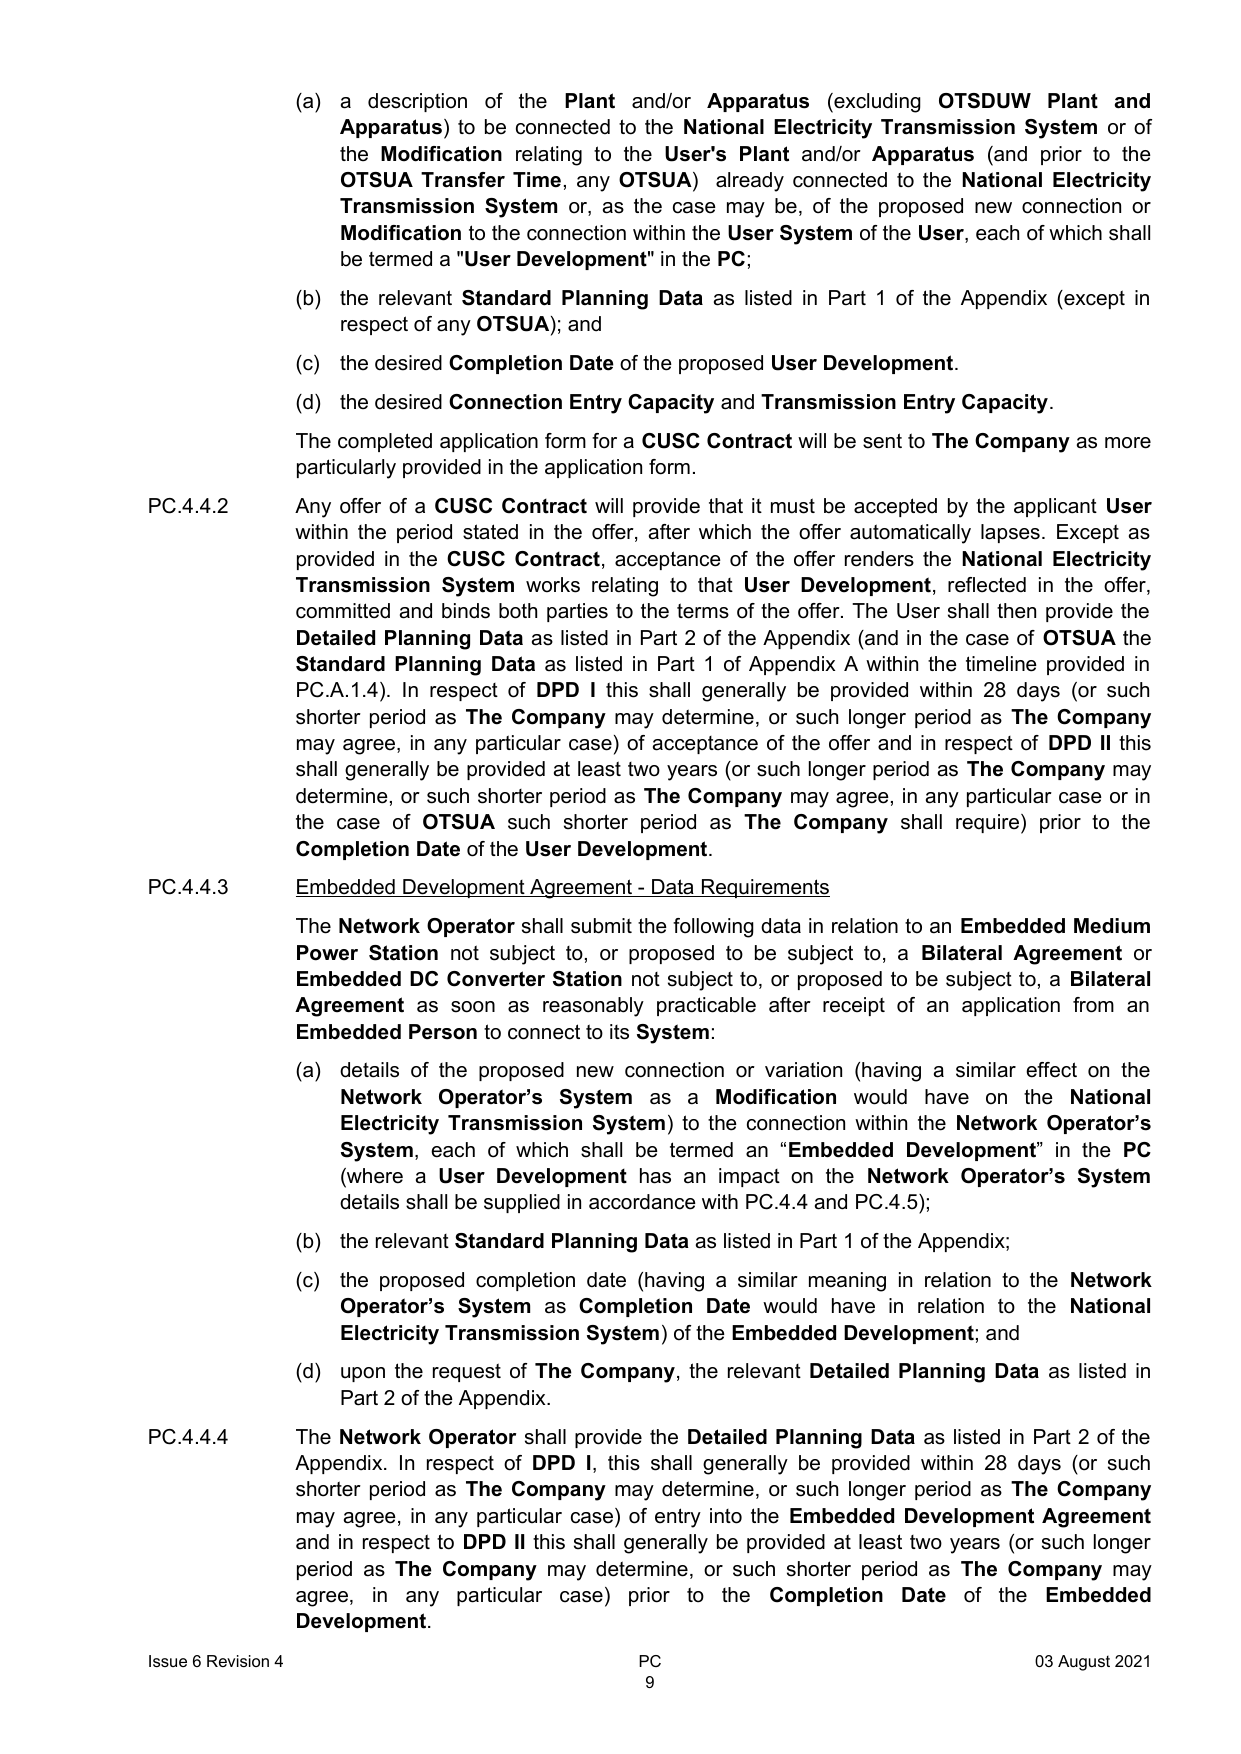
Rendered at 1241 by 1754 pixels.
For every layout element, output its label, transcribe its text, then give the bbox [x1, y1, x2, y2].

text (d) upon the request of The Company, the relevant Detailed Planning Data as listed in Part 2 of the Appendix. [295, 1359, 1152, 1410]
text (b) the relevant Standard Planning Data as listed in Part 1 of the Appendix; [295, 1229, 1152, 1253]
text (c) the proposed completion date (having a similar meaning in relation to the Network Operator’s System as Completion Date would have in relation to the National Electricity Transmission System) of the Embedded Development; and [295, 1268, 1152, 1344]
text The completed application form for a CUSC Contract will be sent to The Company as more particularly provided in the application form. [148, 428, 1152, 479]
text PC.4.4.4 The Network Operator shall provide the Detailed Planning Data as listed in Part 2 of the Appendix. In respect of DPD I, this shall generally be provided within 28 days (or such shorter period as The Company may determine, or such longer period as The Company may agree, in any particular case) of entry into the Embedded Development Agreement and in respect to DPD II this shall generally be provided at least two years (or such longer period as The Company may determine, or such shorter period as The Company may agree, in any particular case) prior to the Completion Date of the Embedded Development. [148, 1424, 1152, 1633]
text The Network Operator shall submit the following data in relation to an Embedded Medium Power Station not subject to, or proposed to be subject to, a Bilateral Agreement or Embedded DC Converter Station not subject to, or proposed to be subject to, a Bilateral Agreement as soon as reasonably practicable after receipt of an application from an Embedded Person to connect to its System: [148, 914, 1152, 1043]
text (b) the relevant Standard Planning Data as listed in Part 1 of the Appendix (except in respect of any OTSUA); and [295, 286, 1152, 336]
text (d) the desired Connection Entry Capacity and Transmission Entry Capacity. [295, 390, 1152, 414]
text (c) the desired Completion Date of the proposed User Development. [295, 351, 1152, 375]
text PC.4.4.3 Embedded Development Agreement - Data Requirements [148, 875, 1152, 899]
text PC.4.4.2 Any offer of a CUSC Contract will provide that it must be accepted by the applicant User within the period stated in the offer, after which the offer automatically lapses. Except as provided in the CUSC Contract, acceptance of the offer renders the National Electricity Transmission System works relating to that User Development, reflected in the offer, committed and binds both parties to the terms of the offer. The User shall then provide the Detailed Planning Data as listed in Part 2 of the Appendix (and in the case of OTSUA the Standard Planning Data as listed in Part 1 of Appendix A within the timeline provided in PC.A.1.4). In respect of DPD I this shall generally be provided within 28 days (or such shorter period as The Company may determine, or such longer period as The Company may agree, in any particular case) of acceptance of the offer and in respect of DPD II this shall generally be provided at least two years (or such longer period as The Company may determine, or such shorter period as The Company may agree, in any particular case or in the case of OTSUA such shorter period as The Company shall require) prior to the Completion Date of the User Development. [148, 494, 1152, 860]
text (a) details of the proposed new connection or variation (having a similar effect on the Network Operator’s System as a Modification would have on the National Electricity Transmission System) to the connection within the Network Operator’s System, each of which shall be termed an “Embedded Development” in the PC (where a User Development has an impact on the Network Operator’s System details shall be supplied in accordance with PC.4.4 and PC.4.5); [295, 1058, 1152, 1214]
text (a) a description of the Plant and/or Apparatus (excluding OTSDUW Plant and Apparatus) to be connected to the National Electricity Transmission System or of the Modification relating to the User's Plant and/or Apparatus (and prior to the OTSUA Transfer Time, any OTSUA) already connected to the National Electricity Transmission System or, as the case may be, of the proposed new connection or Modification to the connection within the User System of the User, each of which shall be termed a "User Development" in the PC; [295, 89, 1152, 271]
